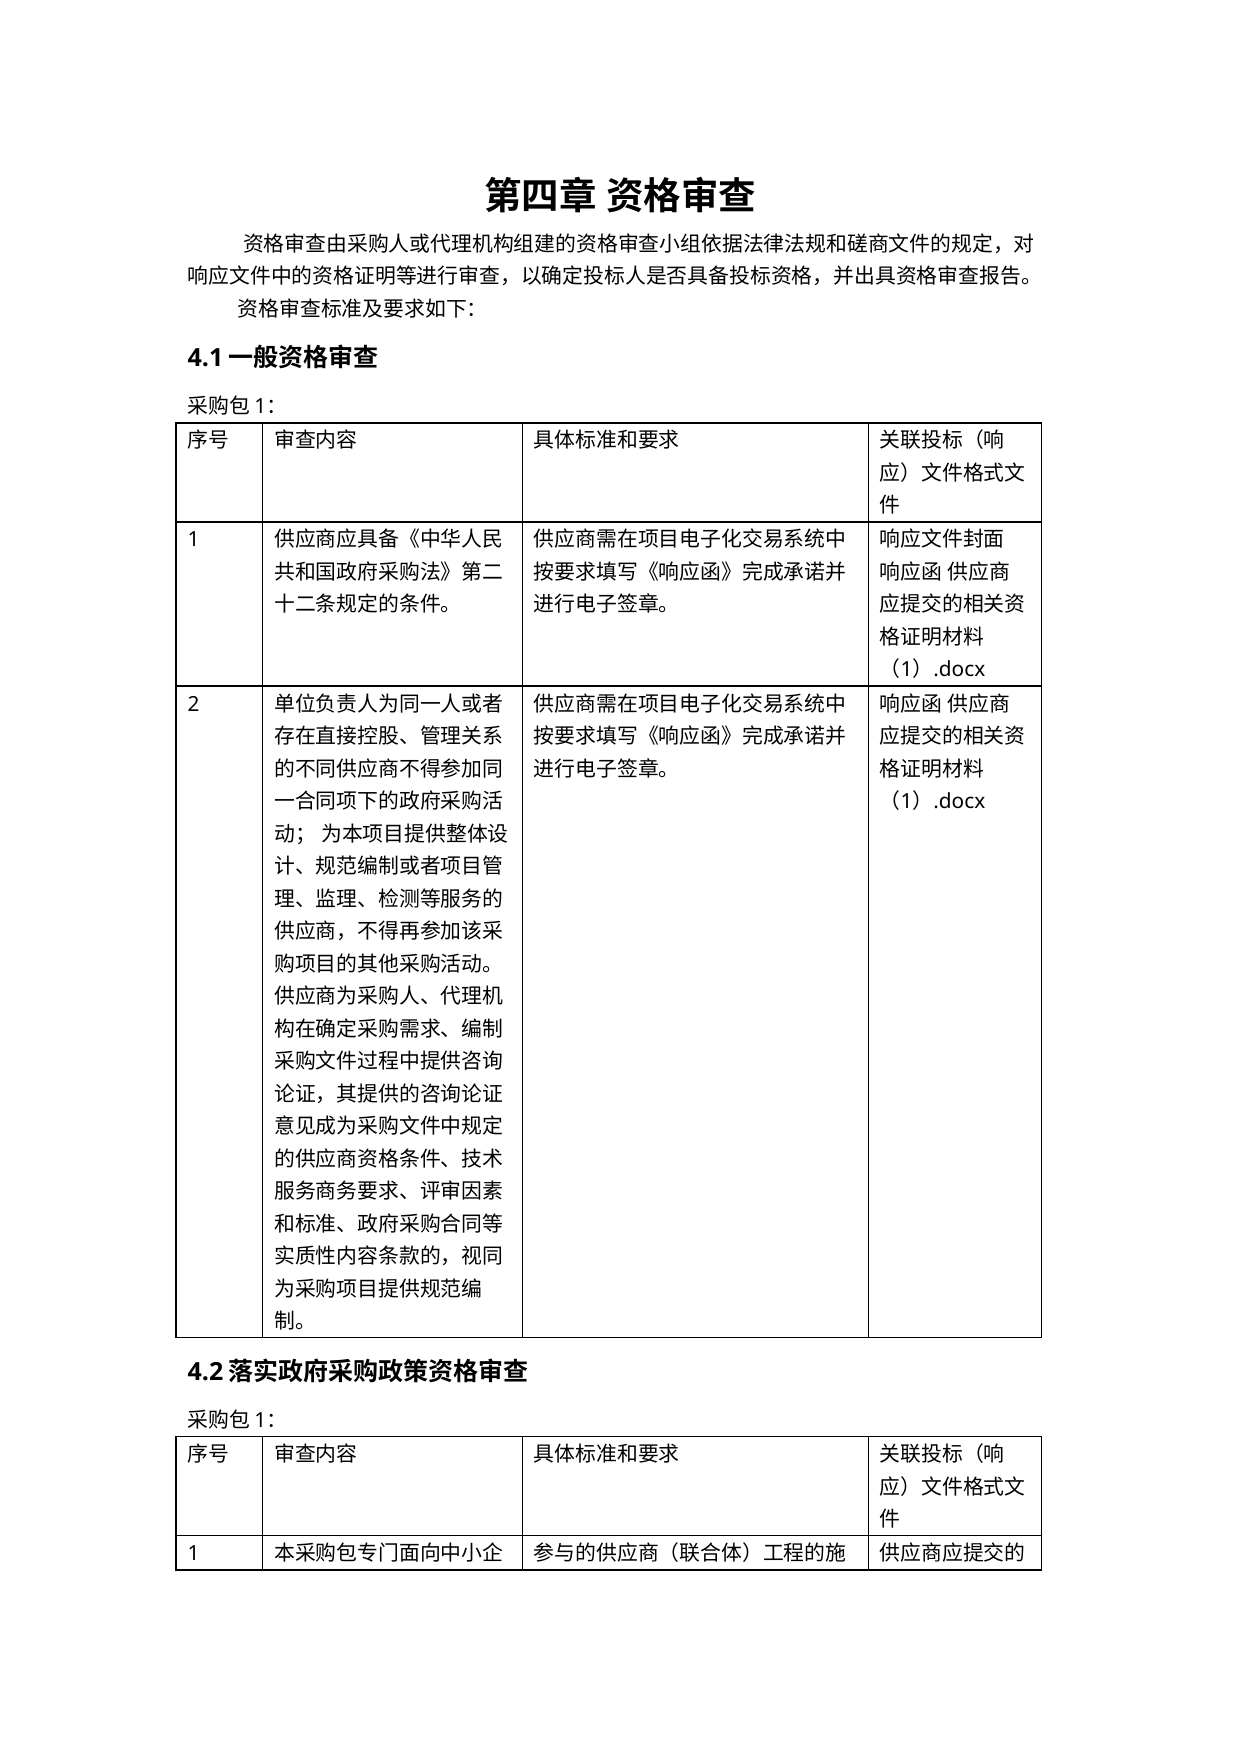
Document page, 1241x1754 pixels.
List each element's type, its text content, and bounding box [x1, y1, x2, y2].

table_header 审查内容 [263, 424, 522, 521]
table_cell 供应商需在项目电子化交易系统中按要求填写《响应函》完成承诺并进行电子签章。 [523, 523, 868, 685]
text 采购包1： [187, 1403, 1053, 1436]
text 第四章 资格审查 [187, 162, 1053, 227]
table_cell 2 [177, 687, 262, 1337]
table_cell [523, 1536, 868, 1569]
table_cell 本采购包专门面向中小企业采购 [263, 1536, 522, 1569]
table_header 序号 [177, 424, 262, 521]
table_cell 单位负责人为同一人或者存在直接控股、管理关系的不同供应商不得参加同一合同项下的政府采购活动； 为本项目提供整体设计、规范编制或者项目管理、监理、检测等服务的供应商，不得再参加该采购项目的其他采购活动。供应商为采购人、代理机构在确定采购需求、编制采购文件过程中提供咨询论证，其提供的咨询论证意见成为采购文件中规定的供应商资格条件、技术服务商务要求、评审因素和标准、政府采购合同等实质性内容条款的，视同为采购项目提供规范编制。 [263, 687, 522, 1337]
table_cell 响应文件封面 响应函 供应商应提交的相关资格证明材料（1）.docx [869, 523, 1041, 685]
text 采购包1： [187, 389, 1053, 422]
table_cell 1 [177, 1536, 262, 1569]
table_header 关联投标（响应）文件格式文件 [869, 1437, 1041, 1535]
table_header 关联投标（响应）文件格式文件 [869, 424, 1041, 521]
table_header 序号 [177, 1437, 262, 1535]
table_cell 响应函 供应商应提交的相关资格证明材料（1）.docx [869, 687, 1041, 1337]
table_cell 1 [177, 523, 262, 685]
table_cell 供应商应具备《中华人民共和国政府采购法》第二十二条规定的条件。 [263, 523, 522, 685]
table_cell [869, 1536, 1041, 1569]
table_header 审查内容 [263, 1437, 522, 1535]
text 资格审查标准及要求如下： [187, 292, 1053, 324]
text 4.1一般资格审查 [187, 324, 1053, 389]
table_cell 供应商需在项目电子化交易系统中按要求填写《响应函》完成承诺并进行电子签章。 [523, 687, 868, 1337]
table_header 具体标准和要求 [523, 1437, 868, 1535]
table_header 具体标准和要求 [523, 424, 868, 521]
text 4.2落实政府采购政策资格审查 [187, 1338, 1053, 1403]
text 资格审查由采购人或代理机构组建的资格审查小组依据法律法规和磋商文件的规定，对响应文件中的资格证明等进行审查，以确定投标人是否具备投标资格，并出具资格审查报告。 [187, 227, 1053, 292]
